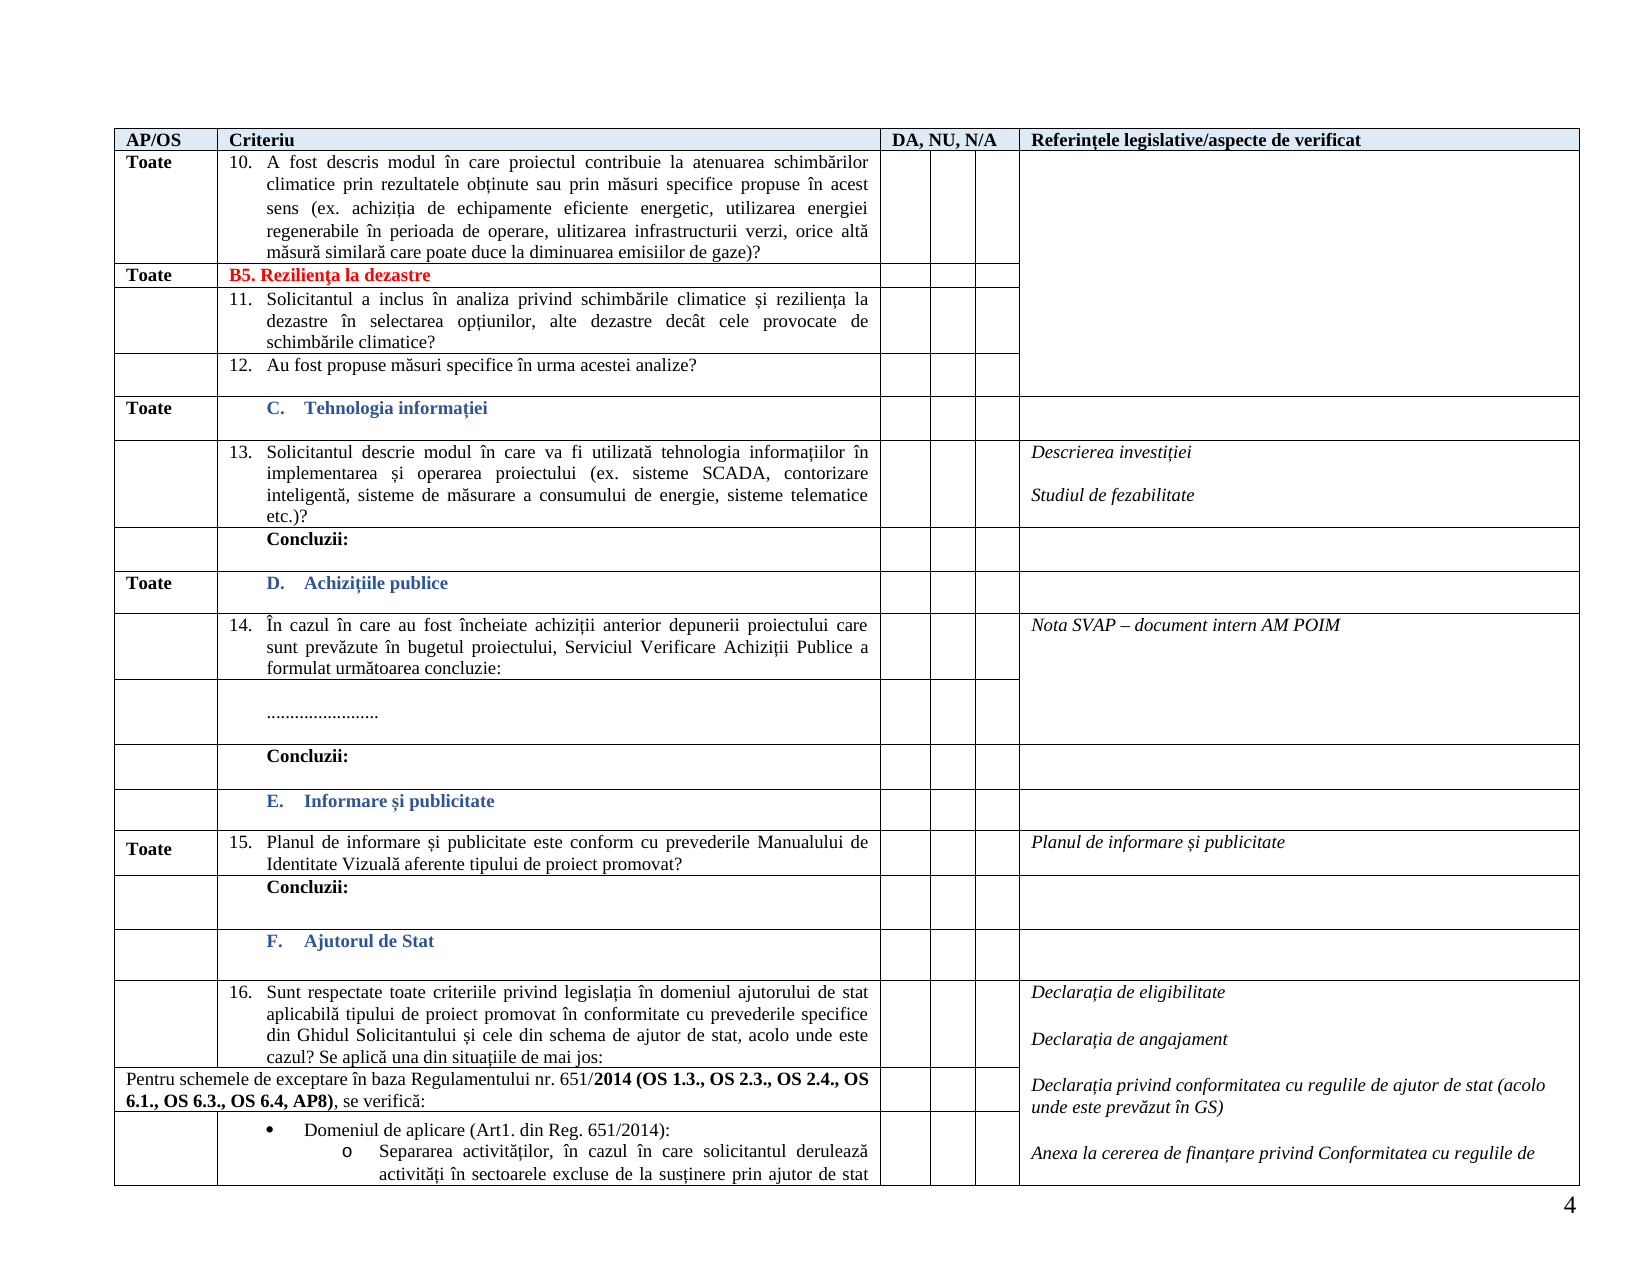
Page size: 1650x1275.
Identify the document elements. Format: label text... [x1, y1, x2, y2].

table_cell [881, 572, 930, 613]
table_cell [931, 151, 975, 263]
table_cell [881, 354, 930, 396]
table_cell [881, 876, 930, 929]
table_cell [931, 876, 975, 929]
table_cell [976, 790, 1019, 830]
table_cell [881, 441, 930, 527]
table_cell [881, 151, 930, 263]
table_cell [115, 930, 217, 980]
table_cell Planul de informare și publicitate este conform cu prevederile Manualului de Identitate Vizuală aferente tipului de proiect promovat? [218, 831, 880, 874]
table_cell Toate [115, 831, 217, 874]
table_header DA, NU, N/A [881, 129, 1019, 150]
table_cell [115, 680, 217, 744]
table_cell [881, 528, 930, 571]
table_cell [931, 288, 975, 353]
table_cell [1020, 930, 1579, 980]
table_cell [976, 1068, 1019, 1111]
table_cell [881, 614, 930, 679]
table_cell [881, 264, 930, 287]
table_cell [115, 288, 217, 353]
table_cell Informare și publicitate [218, 790, 880, 830]
table_cell [881, 790, 930, 830]
table_cell [931, 981, 975, 1067]
table_cell A fost descris modul în care proiectul contribuie la atenuarea schimbărilor climatice prin rezultatele obținute sau prin măsuri specifice propuse în acest sens (ex. achiziția de echipamente eficiente energetic, utilizarea energiei regenerabile în perioada de operare, ulitizarea infrastructurii verzi, orice altă măsură similară care poate duce la diminuarea emisiilor de gaze)? [218, 151, 880, 263]
table_cell [931, 745, 975, 788]
table_cell [1020, 528, 1579, 571]
table_cell [881, 1112, 930, 1185]
table_cell [976, 264, 1019, 287]
table_cell Concluzii: [218, 528, 880, 571]
table_cell [115, 1112, 217, 1185]
table_cell ........................ [218, 680, 880, 744]
table_cell [881, 1068, 930, 1111]
table_cell Sunt respectate toate criteriile privind legislația în domeniul ajutorului de stat aplicabilă tipului de proiect promovat în conformitate cu prevederile specifice din Ghidul Solicitantului și cele din schema de ajutor de stat, acolo unde este cazul? Se aplică una din situațiile de mai jos: [218, 981, 880, 1067]
table_cell [115, 354, 217, 396]
table_cell [1020, 745, 1579, 788]
table_cell Achizițiile publice [218, 572, 880, 613]
table_cell [931, 441, 975, 527]
table_cell [931, 614, 975, 679]
table_cell [931, 930, 975, 980]
table_cell [976, 614, 1019, 679]
table_cell [881, 288, 930, 353]
table_cell Ajutorul de Stat [218, 930, 880, 980]
table_cell [976, 831, 1019, 874]
table_cell [931, 354, 975, 396]
table_cell Solicitantul a inclus în analiza privind schimbările climatice și reziliența la dezastre în selectarea opțiunilor, alte dezastre decât cele provocate de schimbările climatice? [218, 288, 880, 353]
table_cell [881, 680, 930, 744]
table_cell Declarația de eligibilitate Declarația de angajament Declarația privind conformitatea cu regulile de ajutor de stat (acolo unde este prevăzut în GS) Anexa la cererea de finanțare privind Conformitatea cu regulile de exceptare de la notificare a ajutorului de stat ( Valoarea eligibilă a proiectului și a grantului soliciat (planul financiar) Graficul activităților Punctul de vedere al Consiliului Concurenței (individual – la nivel de proiect sau pe sector – document AM) [1020, 981, 1579, 1185]
table_cell [976, 397, 1019, 440]
table_cell [976, 930, 1019, 980]
table_cell [1020, 397, 1579, 440]
table_cell [976, 528, 1019, 571]
table_cell [881, 930, 930, 980]
table_cell În cazul în care au fost încheiate achiziții anterior depunerii proiectului care sunt prevăzute în bugetul proiectului, Serviciul Verificare Achiziții Publice a formulat următoarea concluzie: [218, 614, 880, 679]
table_cell Concluzii: [218, 745, 880, 788]
table_cell [1020, 790, 1579, 830]
table_cell Toate [115, 151, 217, 263]
table_cell B5. Rezilienţa la dezastre [218, 264, 880, 287]
table_cell [976, 354, 1019, 396]
table_cell Toate [115, 572, 217, 613]
table_cell [931, 264, 975, 287]
table_cell [115, 614, 217, 679]
table_header Referințele legislative/aspecte de verificat [1020, 129, 1579, 150]
table_cell [1020, 876, 1579, 929]
table_cell [976, 981, 1019, 1067]
table_cell [931, 680, 975, 744]
table_header AP/OS [115, 129, 217, 150]
table_cell [115, 441, 217, 527]
table_cell [976, 572, 1019, 613]
table_cell Nota SVAP – document intern AM POIM [1020, 614, 1579, 744]
table_cell [931, 831, 975, 874]
table_cell [931, 1112, 975, 1185]
table_cell [115, 528, 217, 571]
table_header Criteriu [218, 129, 880, 150]
table_cell [115, 745, 217, 788]
table_cell [931, 790, 975, 830]
table_cell Toate [115, 397, 217, 440]
table_cell [976, 745, 1019, 788]
table_cell [976, 680, 1019, 744]
table_cell [881, 981, 930, 1067]
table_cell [218, 1112, 880, 1185]
table_cell [931, 397, 975, 440]
table_cell Descrierea investiției Studiul de fezabilitate [1020, 441, 1579, 527]
table_cell [976, 288, 1019, 353]
table_cell Concluzii: [218, 876, 880, 929]
table_cell Solicitantul descrie modul în care va fi utilizată tehnologia informațiilor în implementarea și operarea proiectului (ex. sisteme SCADA, contorizare inteligentă, sisteme de măsurare a consumului de energie, sisteme telematice etc.)? [218, 441, 880, 527]
table_cell Toate [115, 264, 217, 287]
table_cell Planul de informare și publicitate [1020, 831, 1579, 874]
table_cell [881, 831, 930, 874]
table_cell [115, 981, 217, 1067]
table_cell Pentru schemele de exceptare în baza Regulamentului nr. 651/2014 (OS 1.3., OS 2.3., OS 2.4., OS 6.1., OS 6.3., OS 6.4, AP8), se verifică: [115, 1068, 880, 1111]
table_cell [976, 1112, 1019, 1185]
table_cell [881, 397, 930, 440]
table_cell Tehnologia informației [218, 397, 880, 440]
table_cell [931, 1068, 975, 1111]
table_cell [115, 876, 217, 929]
table_cell [976, 441, 1019, 527]
table_cell [976, 876, 1019, 929]
table_cell [881, 745, 930, 788]
table_cell [115, 790, 217, 830]
table_cell Au fost propuse măsuri specifice în urma acestei analize? [218, 354, 880, 396]
table_cell [931, 528, 975, 571]
table_cell [976, 151, 1019, 263]
table_cell [1020, 572, 1579, 613]
table_cell [931, 572, 975, 613]
